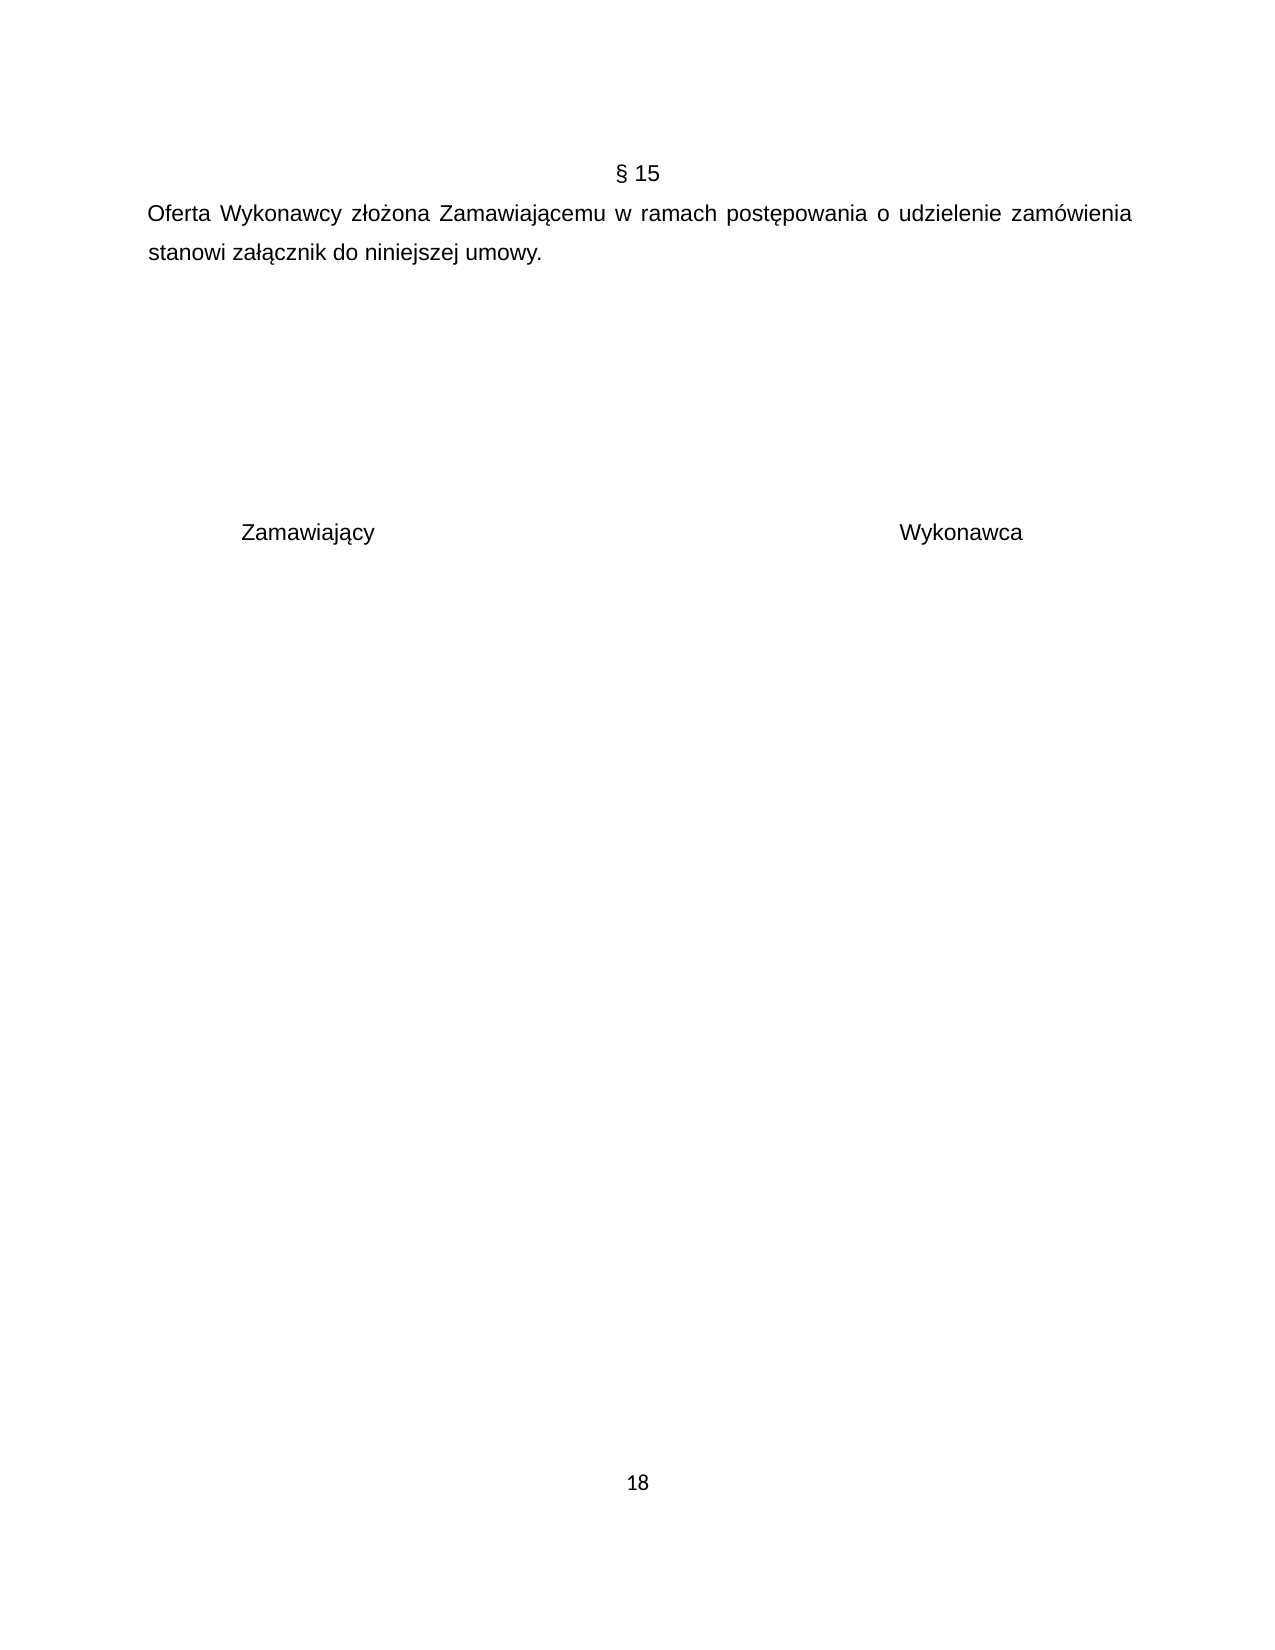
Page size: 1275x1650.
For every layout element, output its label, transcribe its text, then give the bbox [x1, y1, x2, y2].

text Oferta Wykonawcy złożona Zamawiającemu w ramach postępowania o udzielenie zamówienia stanowi załącznik do niniejszej umowy. [147, 199, 1133, 265]
text Zamawiający Wykonawca [88, 519, 1133, 546]
text § 15 [142, 160, 1133, 186]
